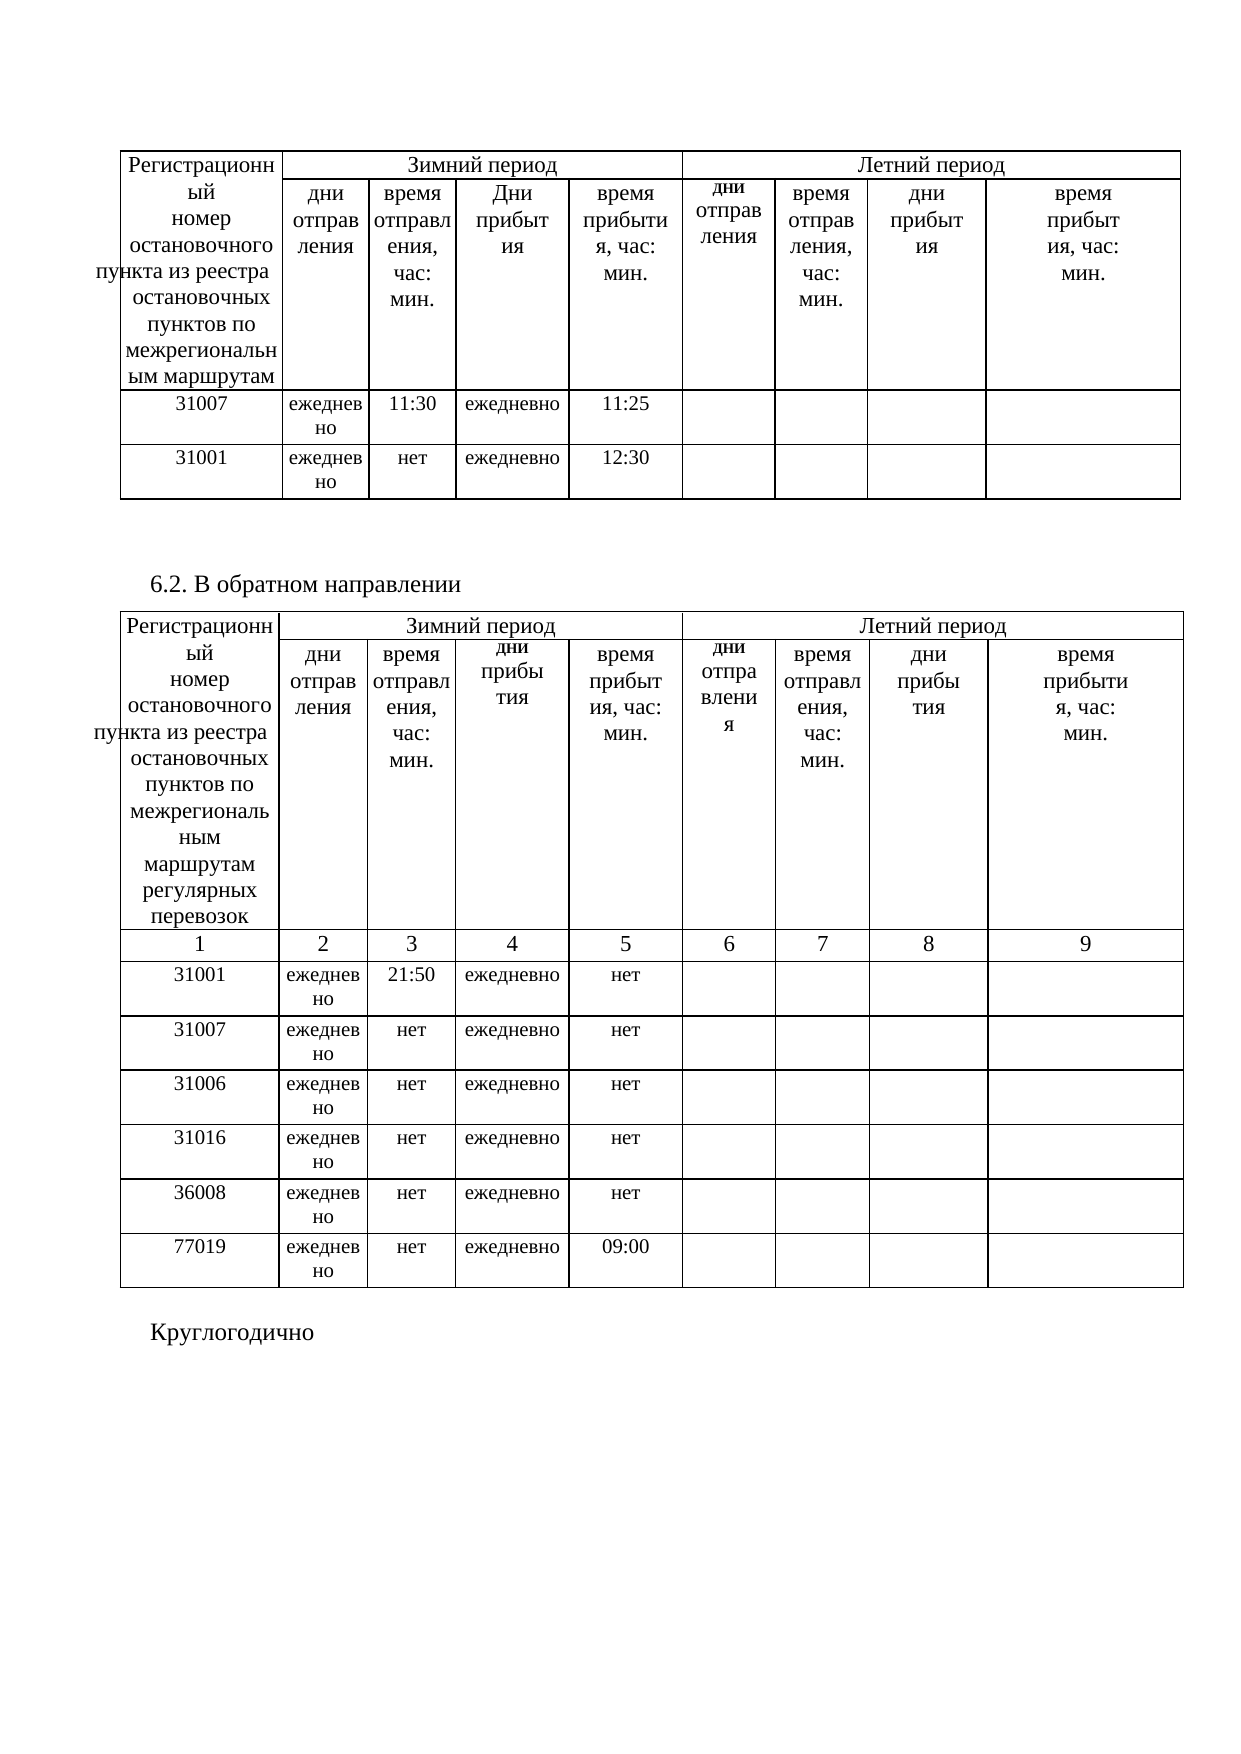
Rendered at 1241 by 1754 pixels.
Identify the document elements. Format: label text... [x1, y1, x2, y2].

table_cell 2 [280, 930, 367, 961]
table_cell [683, 445, 774, 498]
table_cell 77019 [121, 1234, 278, 1287]
table_cell [870, 962, 987, 1015]
table_cell время прибыт ия, час: мин. [987, 180, 1180, 389]
table_cell 31006 [121, 1071, 278, 1124]
table_cell ежедневно [280, 962, 367, 1015]
table_cell 36008 [121, 1180, 278, 1232]
table_cell [683, 1180, 775, 1232]
table_header Летний период [683, 612, 1183, 639]
table_cell 11:25 [570, 391, 682, 444]
table_cell 31001 [121, 962, 278, 1015]
table_cell нет [368, 1125, 455, 1178]
table_cell [987, 391, 1180, 444]
table_cell [683, 1017, 775, 1069]
table_cell 4 [456, 930, 568, 961]
table_cell [776, 1180, 869, 1232]
table_cell [683, 962, 775, 1015]
table_cell ежедневно [456, 962, 568, 1015]
table_cell 31007 [121, 391, 282, 444]
table_cell [870, 1017, 987, 1069]
table_cell нет [370, 445, 455, 498]
table_cell [683, 391, 774, 444]
table_cell нет [570, 1017, 682, 1069]
table_cell ежедневно [456, 1071, 568, 1124]
table_cell дни отправ ления [280, 640, 367, 929]
table_cell ежедневно [280, 1234, 367, 1287]
table_cell дни прибыт ия [868, 180, 985, 389]
table_header Зимний период [280, 612, 682, 639]
table_cell ежедневно [456, 1125, 568, 1178]
table_cell время прибыти я, час: мин. [989, 640, 1183, 929]
table_cell [776, 1125, 869, 1178]
table_cell время отправл ения, час: мин. [368, 640, 455, 929]
table_cell 9 [989, 930, 1183, 961]
table_cell 31016 [121, 1125, 278, 1178]
table_cell ежедневно [280, 1017, 367, 1069]
table_cell нет [368, 1071, 455, 1124]
table_cell [989, 1180, 1183, 1232]
table_cell время прибыти я, час: мин. [570, 180, 682, 389]
table_cell [987, 445, 1180, 498]
table_header Летний период [683, 152, 1180, 178]
table_cell [989, 1234, 1183, 1287]
table_cell ДНИ отпра влени я [683, 640, 775, 929]
table_cell дни прибы тия [870, 640, 987, 929]
text Круглогодично [150, 1317, 1090, 1346]
table_cell [870, 1180, 987, 1232]
table_cell время отправ ления, час: мин. [776, 180, 867, 389]
table_cell [989, 1017, 1183, 1069]
table_cell 8 [870, 930, 987, 961]
table_cell [683, 1125, 775, 1178]
table_header Регистрационный номер остановочного пункта из реестра остановочных пунктов по межрегиональным маршрутам регулярных перевозок [121, 612, 279, 929]
table_cell нет [570, 1180, 682, 1232]
table_header Зимний период [283, 152, 682, 178]
table_cell нет [368, 1017, 455, 1069]
text 6.2. В обратном направлении [150, 569, 1090, 598]
table_cell нет [570, 962, 682, 1015]
table_cell ежедневно [280, 1180, 367, 1232]
table_cell 31001 [121, 445, 282, 498]
table_cell ежедневно [456, 1180, 568, 1232]
table_cell 21:50 [368, 962, 455, 1015]
table_cell нет [570, 1071, 682, 1124]
table_cell [870, 1125, 987, 1178]
table_cell время отправл ения, час: мин. [776, 640, 869, 929]
table_cell ежедневно [457, 445, 568, 498]
table_cell [776, 445, 867, 498]
table_cell ежедневно [280, 1125, 367, 1178]
table_cell нет [570, 1125, 682, 1178]
table_cell ежедневно [283, 391, 368, 444]
table_cell [989, 962, 1183, 1015]
table_cell [870, 1071, 987, 1124]
table_cell нет [368, 1234, 455, 1287]
table_cell 31007 [121, 1017, 278, 1069]
table_cell [868, 391, 985, 444]
table_cell дни отправ ления [283, 180, 368, 389]
table_cell ежедневно [280, 1071, 367, 1124]
table_cell [776, 1071, 869, 1124]
table_cell [776, 391, 867, 444]
table_cell [776, 1234, 869, 1287]
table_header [121, 152, 282, 389]
table_cell 12:30 [570, 445, 682, 498]
table_cell 3 [368, 930, 455, 961]
table_cell [868, 445, 985, 498]
table_cell 11:30 [370, 391, 455, 444]
table_cell 5 [570, 930, 682, 961]
table_cell 1 [121, 930, 278, 961]
table_cell время прибыт ия, час: мин. [570, 640, 682, 929]
table_cell ежедневно [456, 1234, 568, 1287]
table_cell ежедневно [283, 445, 368, 498]
table_cell ДНИ прибы тия [456, 640, 568, 929]
table_cell Дни прибыт ия [457, 180, 568, 389]
table_cell ежедневно [456, 1017, 568, 1069]
table_cell [683, 1234, 775, 1287]
table_cell [870, 1234, 987, 1287]
table_cell [776, 1017, 869, 1069]
table_cell нет [368, 1180, 455, 1232]
table_cell 7 [776, 930, 869, 961]
table_cell [989, 1125, 1183, 1178]
table_cell [989, 1071, 1183, 1124]
table_cell [683, 1071, 775, 1124]
table_cell [776, 962, 869, 1015]
table_cell ежедневно [457, 391, 568, 444]
table_cell 09:00 [570, 1234, 682, 1287]
table_cell время отправл ения, час: мин. [370, 180, 455, 389]
table_cell ДНИ отправ ления [683, 180, 774, 389]
table_cell 6 [683, 930, 775, 961]
